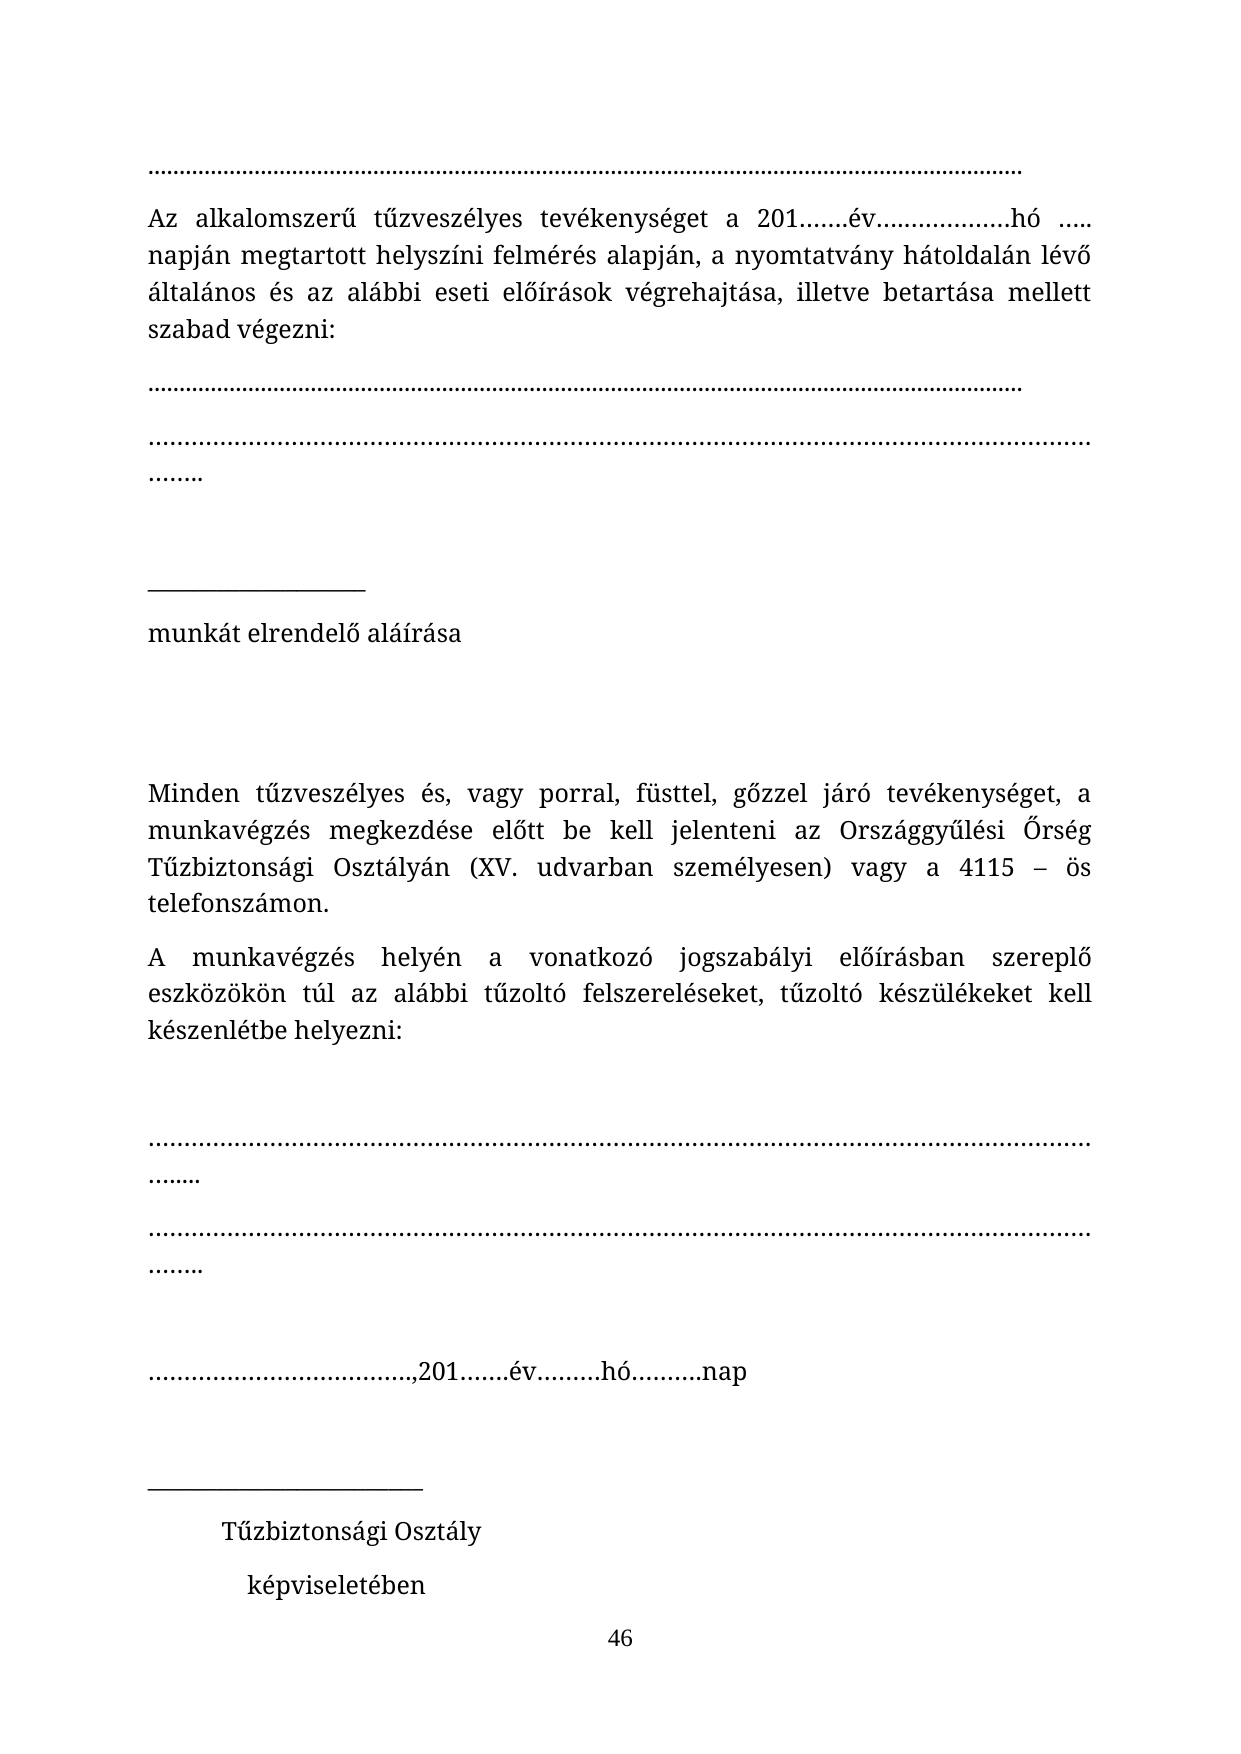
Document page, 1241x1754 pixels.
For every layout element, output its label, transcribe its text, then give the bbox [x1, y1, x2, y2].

text A munkavégzés helyén a vonatkozó jogszabályi előírásban szereplő eszközökön túl az alábbi tűzoltó felszereléseket, tűzoltó készülékeket kell készenlétbe helyezni: [148, 939, 1093, 1047]
text ………………………………………………………………………………………………………………………….. [148, 1210, 1093, 1281]
text Tűzbiztonsági Osztály [148, 1514, 1093, 1548]
text Az alkalomszerű tűzveszélyes tevékenységet a 201…….év….……………hó ….. napján megtartott helyszíni felmérés alapján, a nyomtatvány hátoldalán lévő általános és az alábbi eseti előírások végrehajtása, illetve betartása mellett szabad végezni: [148, 201, 1093, 345]
text ___________________ [148, 562, 1093, 596]
text ………………………………………………………………………………………………………………………..... [148, 1120, 1093, 1191]
text képviseletében [148, 1567, 1093, 1601]
text ________________________ [148, 1461, 1093, 1494]
text ............................................................................................................................................ [148, 365, 1093, 399]
text ……………………………….,201…….év………hó……….nap [148, 1354, 1093, 1388]
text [148, 148, 1093, 182]
text ………………………………………………………………………………………………………………………….. [148, 418, 1093, 489]
text munkát elrendelő aláírása [148, 615, 1093, 649]
text Minden tűzveszélyes és, vagy porral, füsttel, gőzzel járó tevékenységet, a munkavégzés megkezdése előtt be kell jelenteni az Országgyűlési Őrség Tűzbiztonsági Osztályán (XV. udvarban személyesen) vagy a 4115 – ös telefonszámon. [148, 776, 1093, 920]
